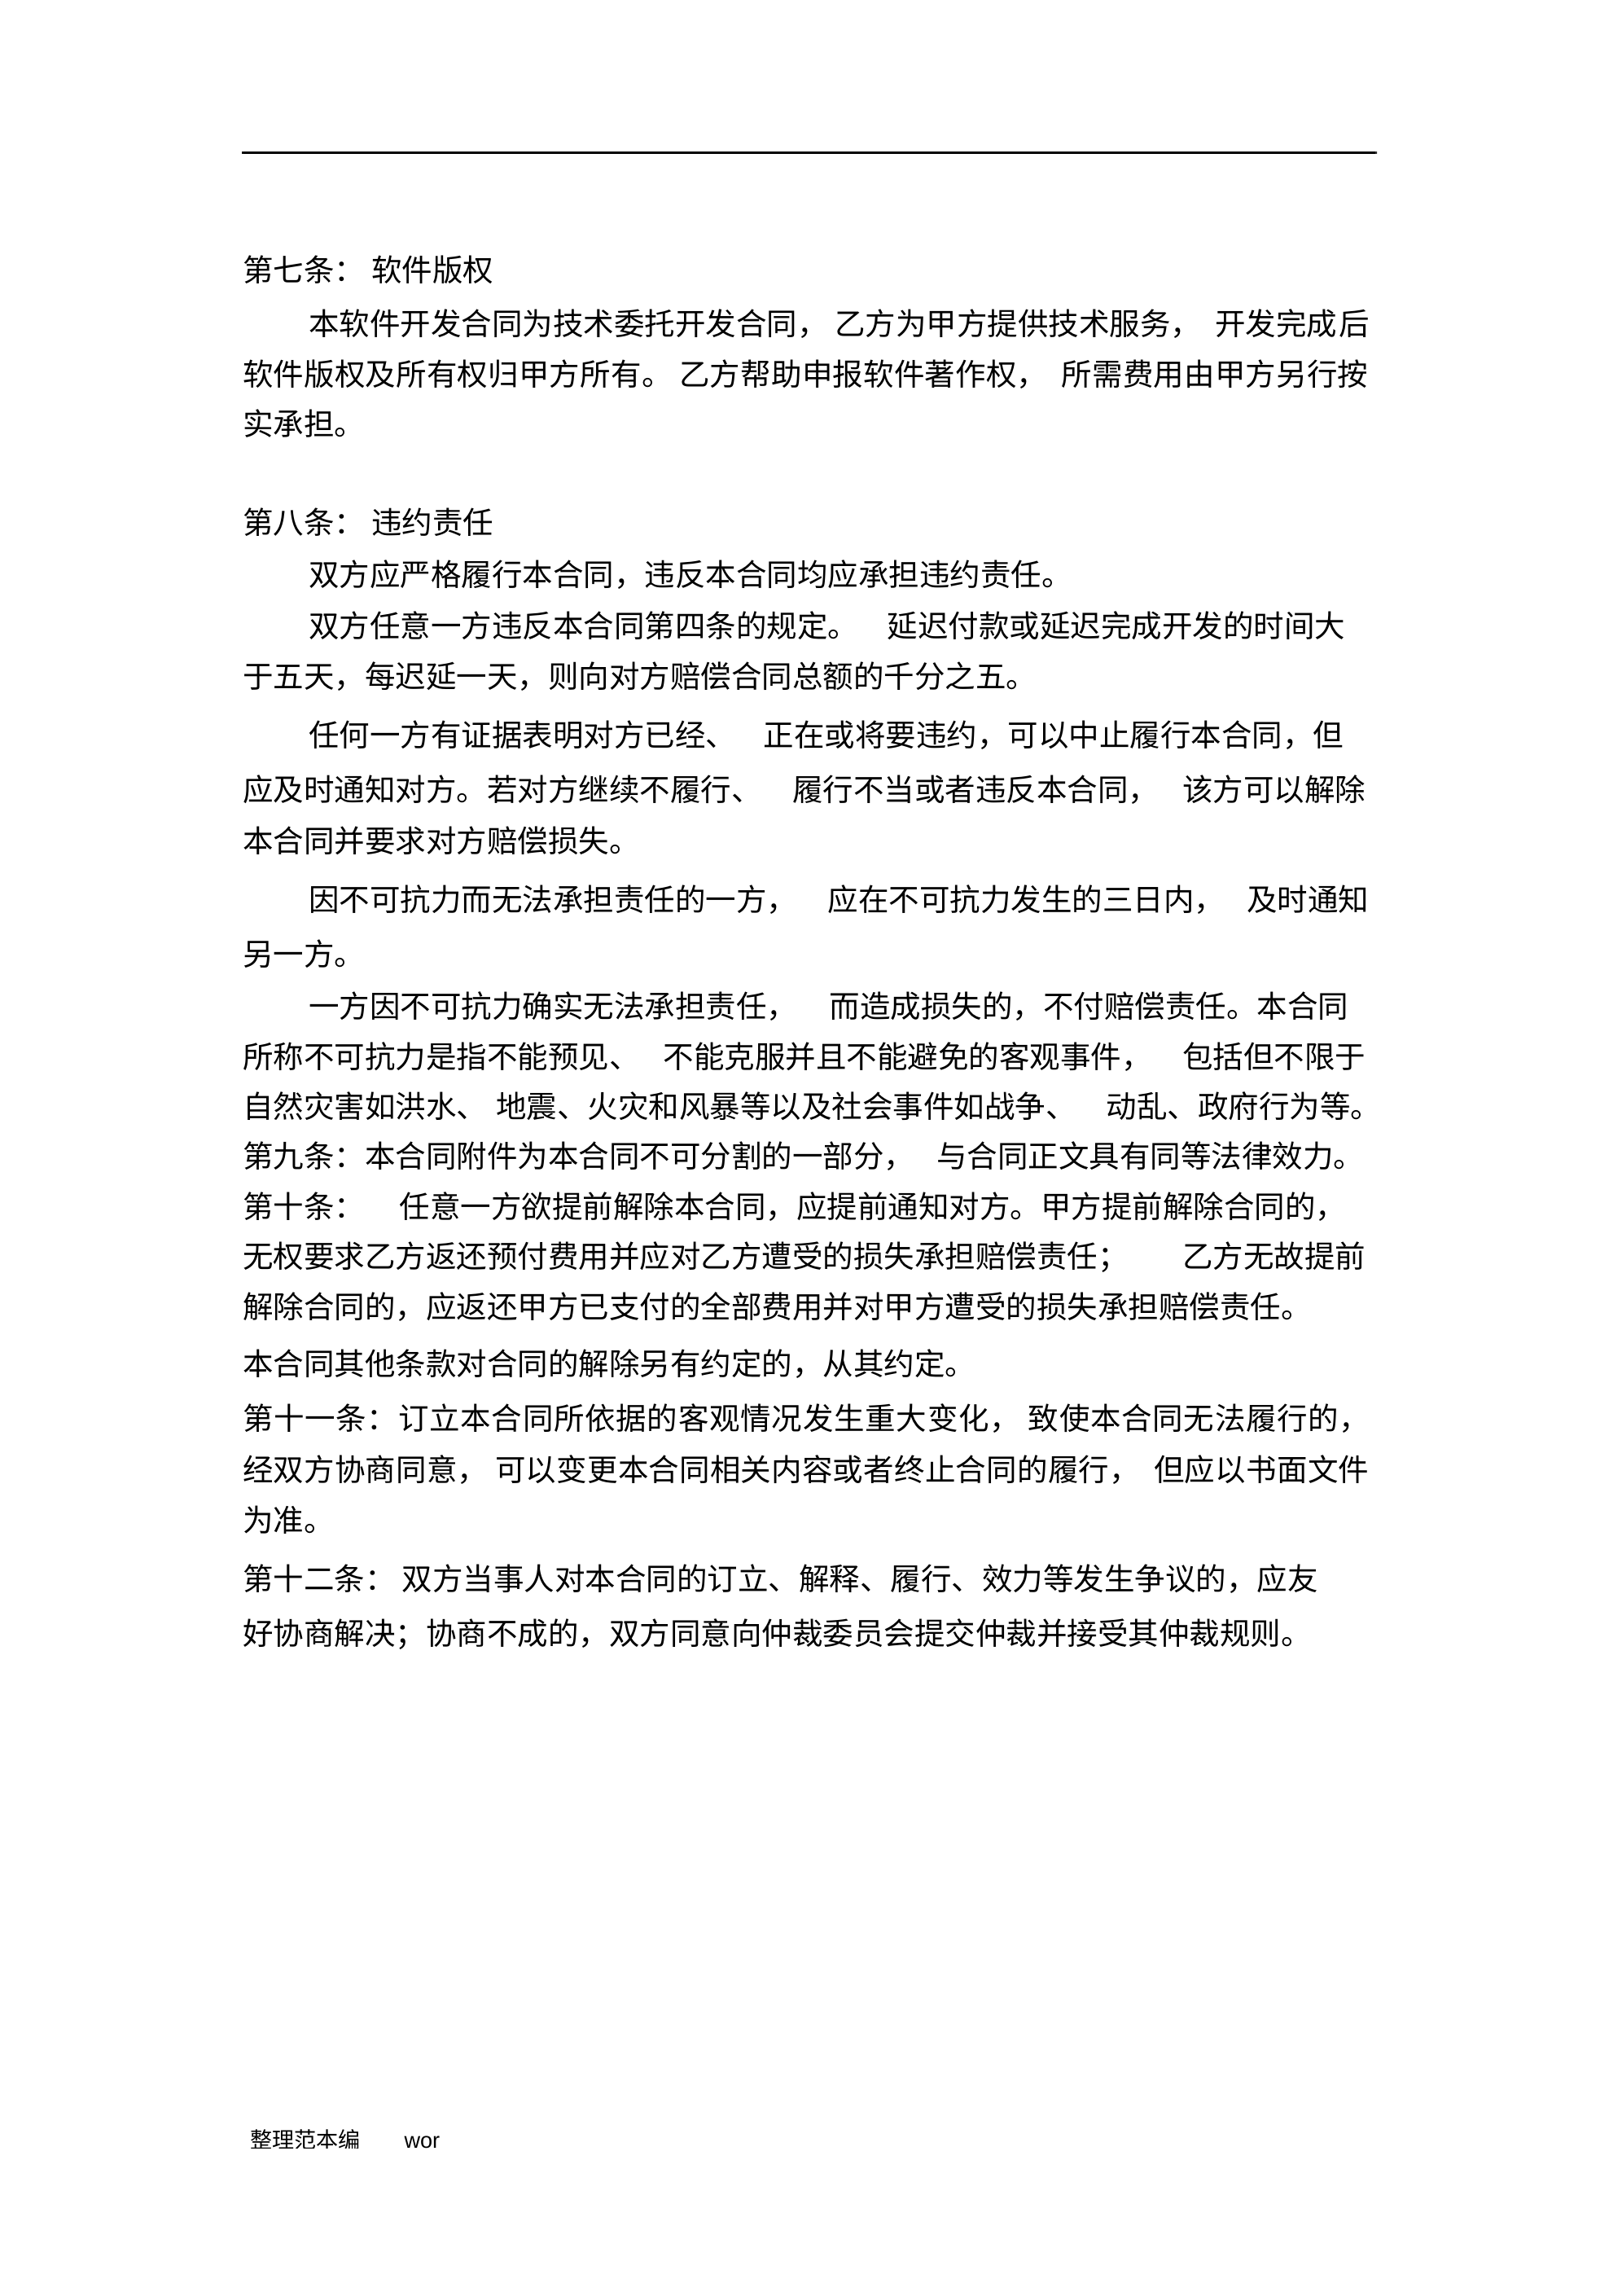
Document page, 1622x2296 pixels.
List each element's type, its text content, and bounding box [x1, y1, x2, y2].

text 本软件开发合同为技术委托开发合同， 乙方为甲方提供技术服务， 开发完成后软件版权及所有权归甲方所有。 乙方帮助申报软件著作权， 所需费用由甲方另行按实承担。 [243, 300, 1369, 444]
text 好协商解决；协商不成的，双方同意向仲裁委员会提交仲裁并接受其仲裁规则。 [243, 1609, 1394, 1653]
text 一方因不可抗力确实无法承担责任， 而造成损失的，不付赔偿责任。本合同 所称不可抗力是指不能预见、 不能克服并且不能避免的客观事件， 包括但不限于自然灾害如洪水、 地震、火灾和风暴等以及社会事件如战争、 动乱、政府行为等。第九条：本合同附件为本合同不可分割的一部分， 与合同正文具有同等法律效力。第十条： 任意一方欲提前解除本合同，应提前通知对方。甲方提前解除合同的， 无权要求乙方返还预付费用并应对乙方遭受的损失承担赔偿责任； 乙方无故提前解除合同的，应返还甲方已支付的全部费用并对甲方遭受的损失承担赔偿责任。 [243, 982, 1381, 1327]
text 第八条： 违约责任 [243, 498, 1394, 542]
text 第十二条： 双方当事人对本合同的订立、解释、履行、效力等发生争议的，应友 [243, 1547, 1394, 1601]
text 任何一方有证据表明对方已经、 正在或将要违约，可以中止履行本合同，但 [309, 703, 1394, 757]
text 双方应严格履行本合同，违反本合同均应承担违约责任。 [309, 551, 1394, 595]
text 第七条： 软件版权 [243, 239, 1394, 292]
text 第十一条：订立本合同所依据的客观情况发生重大变化， 致使本合同无法履行的， 经双方协商同意， 可以变更本合同相关内容或者终止合同的履行， 但应以书面文件为准。 [243, 1394, 1370, 1540]
text 另一方。 [243, 930, 1394, 974]
text 应及时通知对方。若对方继续不履行、 履行不当或者违反本合同， 该方可以解除本合同并要求对方赔偿损失。 [243, 766, 1366, 861]
text 本合同其他条款对合同的解除另有约定的，从其约定。 [243, 1332, 1394, 1386]
text 双方任意一方违反本合同第四条的规定。 延迟付款或延迟完成开发的时间大于五天，每迟延一天，则向对方赔偿合同总额的千分之五。 [243, 602, 1345, 696]
text 因不可抗力而无法承担责任的一方， 应在不可抗力发生的三日内， 及时通知 [309, 867, 1394, 921]
